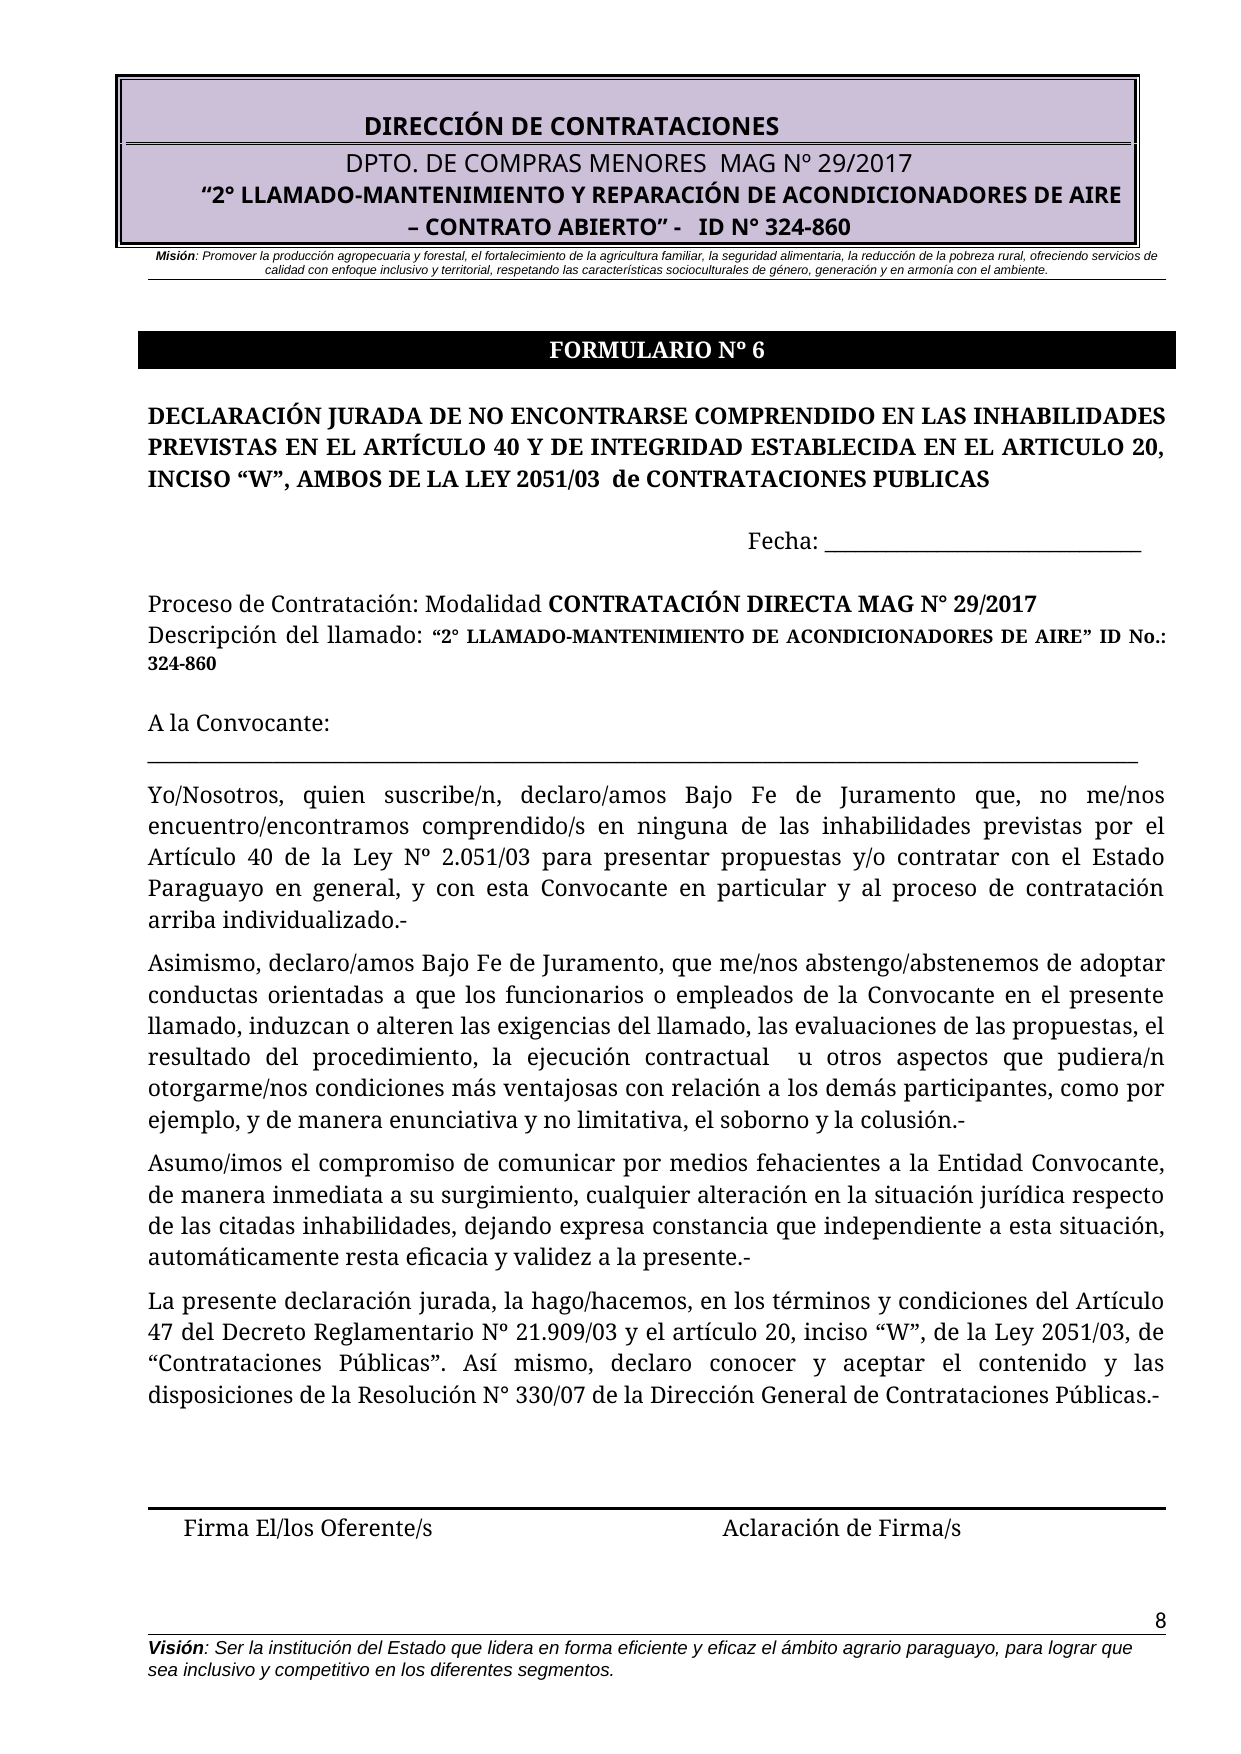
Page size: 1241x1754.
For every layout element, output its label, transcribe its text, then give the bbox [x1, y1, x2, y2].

text A la Convocante: [148, 707, 1166, 738]
text Descripción del llamado: “2° LLAMADO-MANTENIMIENTO DE ACONDICIONADORES DE AIRE” ID No.: 324-860 [148, 619, 1166, 676]
text La presente declaración jurada, la hago/hacemos, en los términos y condiciones del Artículo 47 del Decreto Reglamentario Nº 21.909/03 y el artículo 20, inciso “W”, de la Ley 2051/03, de “Contrataciones Públicas”. Así mismo, declaro conocer y aceptar el contenido y las disposiciones de la Resolución N° 330/07 de la Dirección General de Contrataciones Públicas.- [148, 1285, 1166, 1410]
text DECLARACIÓN JURADA DE NO ENCONTRARSE COMPRENDIDO EN LAS INHABILIDADES PREVISTAS EN EL ARTÍCULO 40 Y DE INTEGRIDAD ESTABLECIDA EN EL ARTICULO 20, INCISO “W”, AMBOS DE LA LEY 2051/03 de CONTRATACIONES PUBLICAS [148, 400, 1166, 494]
text Proceso de Contratación: Modalidad CONTRATACIÓN DIRECTA MAG N° 29/2017 [148, 587, 1166, 619]
text Asumo/imos el compromiso de comunicar por medios fehacientes a la Entidad Convocante, de manera inmediata a su surgimiento, cualquier alteración en la situación jurídica respecto de las citadas inhabilidades, dejando expresa constancia que independiente a esta situación, automáticamente resta eficacia y validez a la presente.- [148, 1147, 1166, 1272]
text Fecha: [748, 525, 1166, 556]
text Yo/Nosotros, quien suscribe/n, declaro/amos Bajo Fe de Juramento que, no me/nos encuentro/encontramos comprendido/s en ninguna de las inhabilidades previstas por el Artículo 40 de la Ley Nº 2.051/03 para presentar propuestas y/o contratar con el Estado Paraguayo en general, y con esta Convocante en particular y al proceso de contratación arriba individualizado.- [148, 778, 1166, 935]
text Firma El/los Oferente/s Aclaración de Firma/s [148, 1510, 1166, 1543]
text Asimismo, declaro/amos Bajo Fe de Juramento, que me/nos abstengo/abstenemos de adoptar conductas orientadas a que los funcionarios o empleados de la Convocante en el presente llamado, induzcan o alteren las exigencias del llamado, las evaluaciones de las propuestas, el resultado del procedimiento, la ejecución contractual u otros aspectos que pudiera/n otorgarme/nos condiciones más ventajosas con relación a los demás participantes, como por ejemplo, y de manera enunciativa y no limitativa, el soborno y la colusión.- [148, 947, 1166, 1135]
text FORMULARIO Nº 6 [139, 332, 1175, 368]
